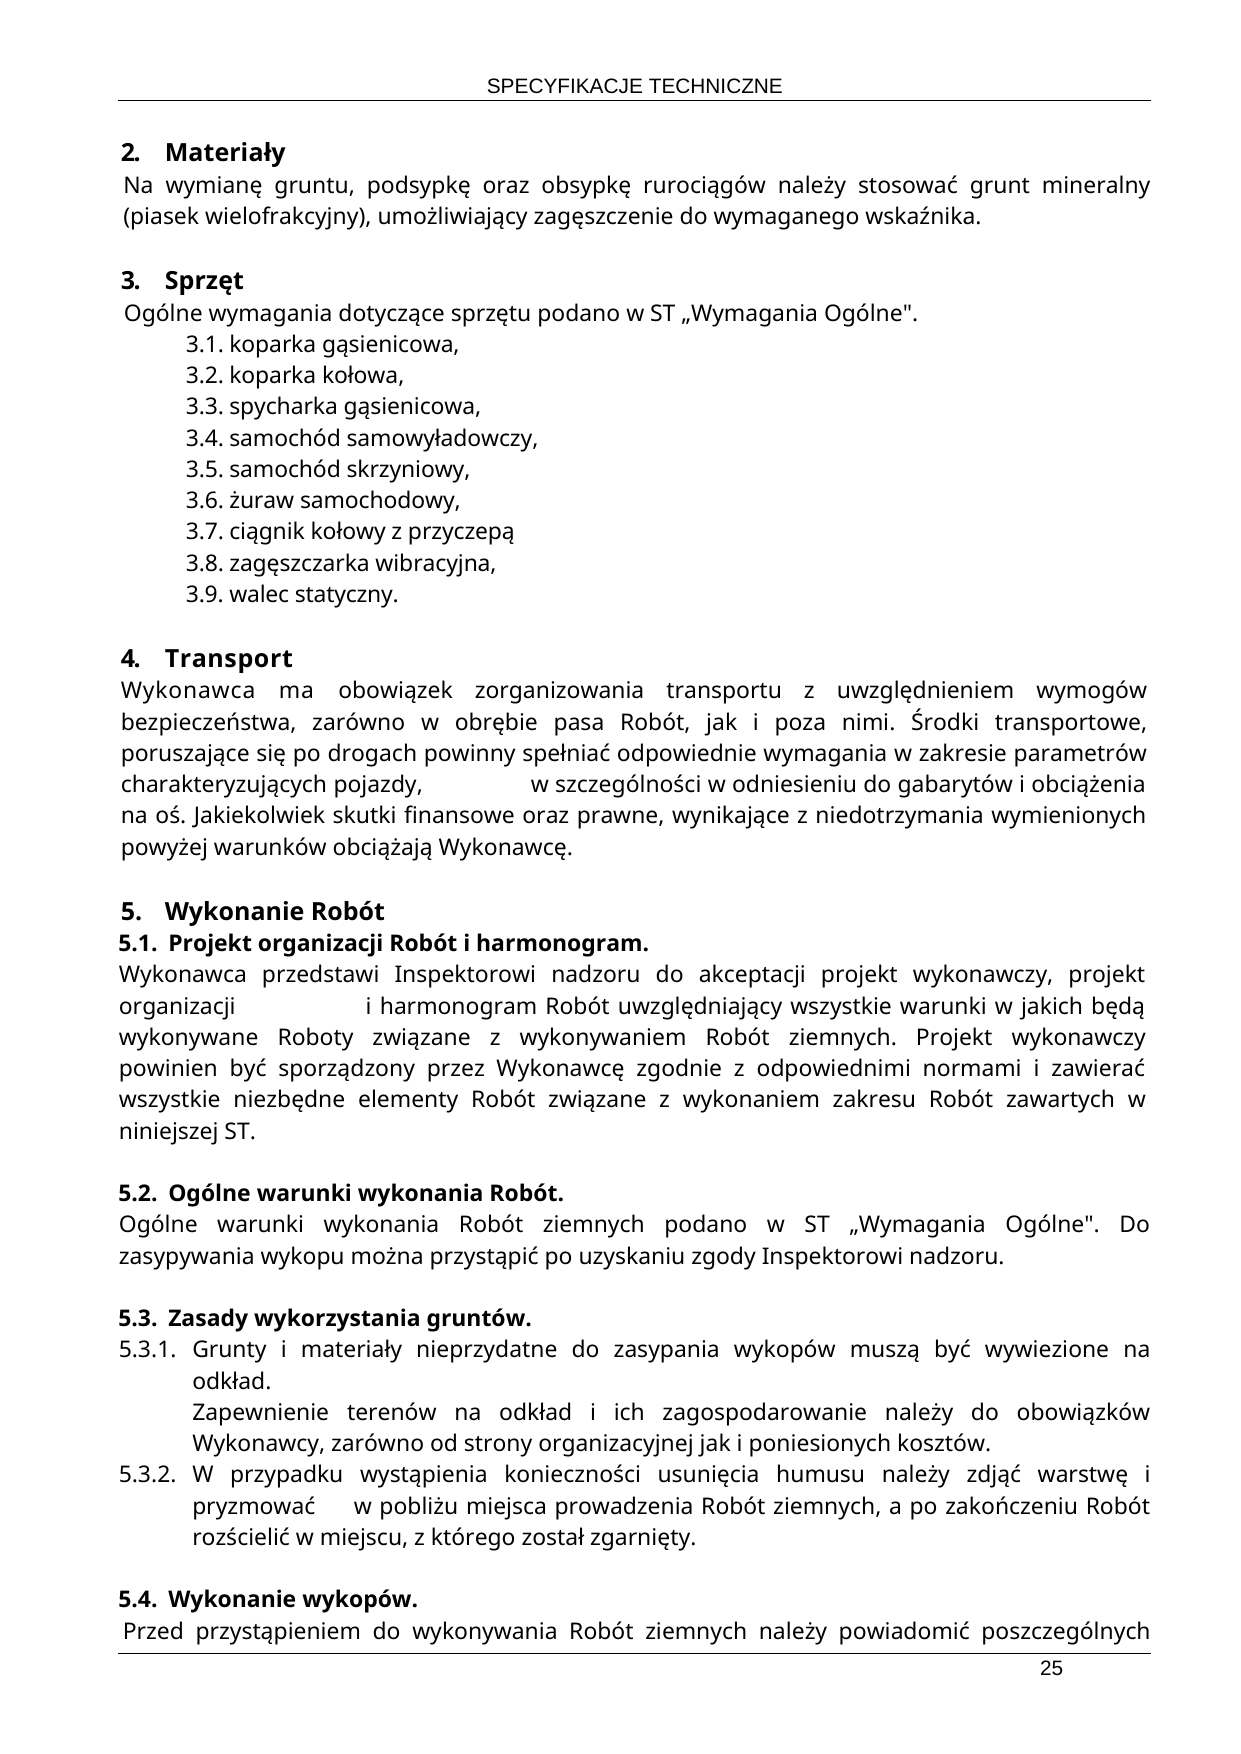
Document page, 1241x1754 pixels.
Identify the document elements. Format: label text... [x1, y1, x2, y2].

list Grunty i materiały nieprzydatne do zasypania wykopów muszą być wywiezione na odkład. Zapewnienie terenów na odkład i ich zagospodarowanie należy do obowiązków Wykonawcy, zarówno od strony organizacyjnej jak i poniesionych kosztów. [118, 1333, 1151, 1458]
list walec statyczny. [186, 578, 1151, 609]
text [123, 1615, 1151, 1646]
text 5.1. Projekt organizacji Robót i harmonogram. [118, 927, 1151, 958]
text Ogólne warunki wykonania Robót ziemnych podano w ST „Wymagania Ogólne". Do zasypywania wykopu można przystąpić po uzyskaniu zgody Inspektorowi nadzoru. [119, 1208, 1151, 1271]
text 2. Materiały [121, 135, 1151, 169]
list samochód skrzyniowy, [186, 453, 1151, 484]
list samochód samowyładowczy, [186, 422, 1151, 453]
list spycharka gąsienicowa, [186, 390, 1151, 422]
list koparka kołowa, [186, 359, 1151, 390]
list zagęszczarka wibracyjna, [186, 547, 1151, 578]
text Wykonawca ma obowiązek zorganizowania transportu z uwzględnieniem wymogów bezpieczeństwa, zarówno w obrębie pasa Robót, jak i poza nimi. Środki transportowe, poruszające się po drogach powinny spełniać odpowiednie wymagania w zakresie parametrów charakteryzujących pojazdy, w szczególności w odniesieniu do gabarytów i obciążenia na oś. Jakiekolwiek skutki finansowe oraz prawne, wynikające z niedotrzymania wymienionych powyżej warunków obciążają Wykonawcę. [121, 674, 1148, 862]
text 5. Wykonanie Robót [121, 893, 1151, 927]
text Ogólne wymagania dotyczące sprzętu podano w ST „Wymagania Ogólne". [124, 297, 1151, 328]
list W przypadku wystąpienia konieczności usunięcia humusu należy zdjąć warstwę i pryzmować w pobliżu miejsca prowadzenia Robót ziemnych, a po zakończeniu Robót rozścielić w miejscu, z którego został zgarnięty. [118, 1458, 1151, 1552]
list żuraw samochodowy, [186, 484, 1151, 515]
text 4. Transport [121, 640, 1151, 674]
list ciągnik kołowy z przyczepą [186, 515, 1151, 547]
text 5.4. Wykonanie wykopów. [118, 1583, 1151, 1615]
list koparka gąsienicowa, [186, 328, 1151, 359]
text 5.3. Zasady wykorzystania gruntów. [118, 1302, 1151, 1333]
text 5.2. Ogólne warunki wykonania Robót. [118, 1177, 1151, 1208]
text Na wymianę gruntu, podsypkę oraz obsypkę rurociągów należy stosować grunt mineralny (piasek wielofrakcyjny), umożliwiający zagęszczenie do wymaganego wskaźnika. [123, 169, 1151, 231]
text 3. Sprzęt [121, 262, 1151, 297]
text Wykonawca przedstawi Inspektorowi nadzoru do akceptacji projekt wykonawczy, projekt organizacji i harmonogram Robót uwzględniający wszystkie warunki w jakich będą wykonywane Roboty związane z wykonywaniem Robót ziemnych. Projekt wykonawczy powinien być sporządzony przez Wykonawcę zgodnie z odpowiednimi normami i zawierać wszystkie niezbędne elementy Robót związane z wykonaniem zakresu Robót zawartych w niniejszej ST. [119, 958, 1146, 1146]
